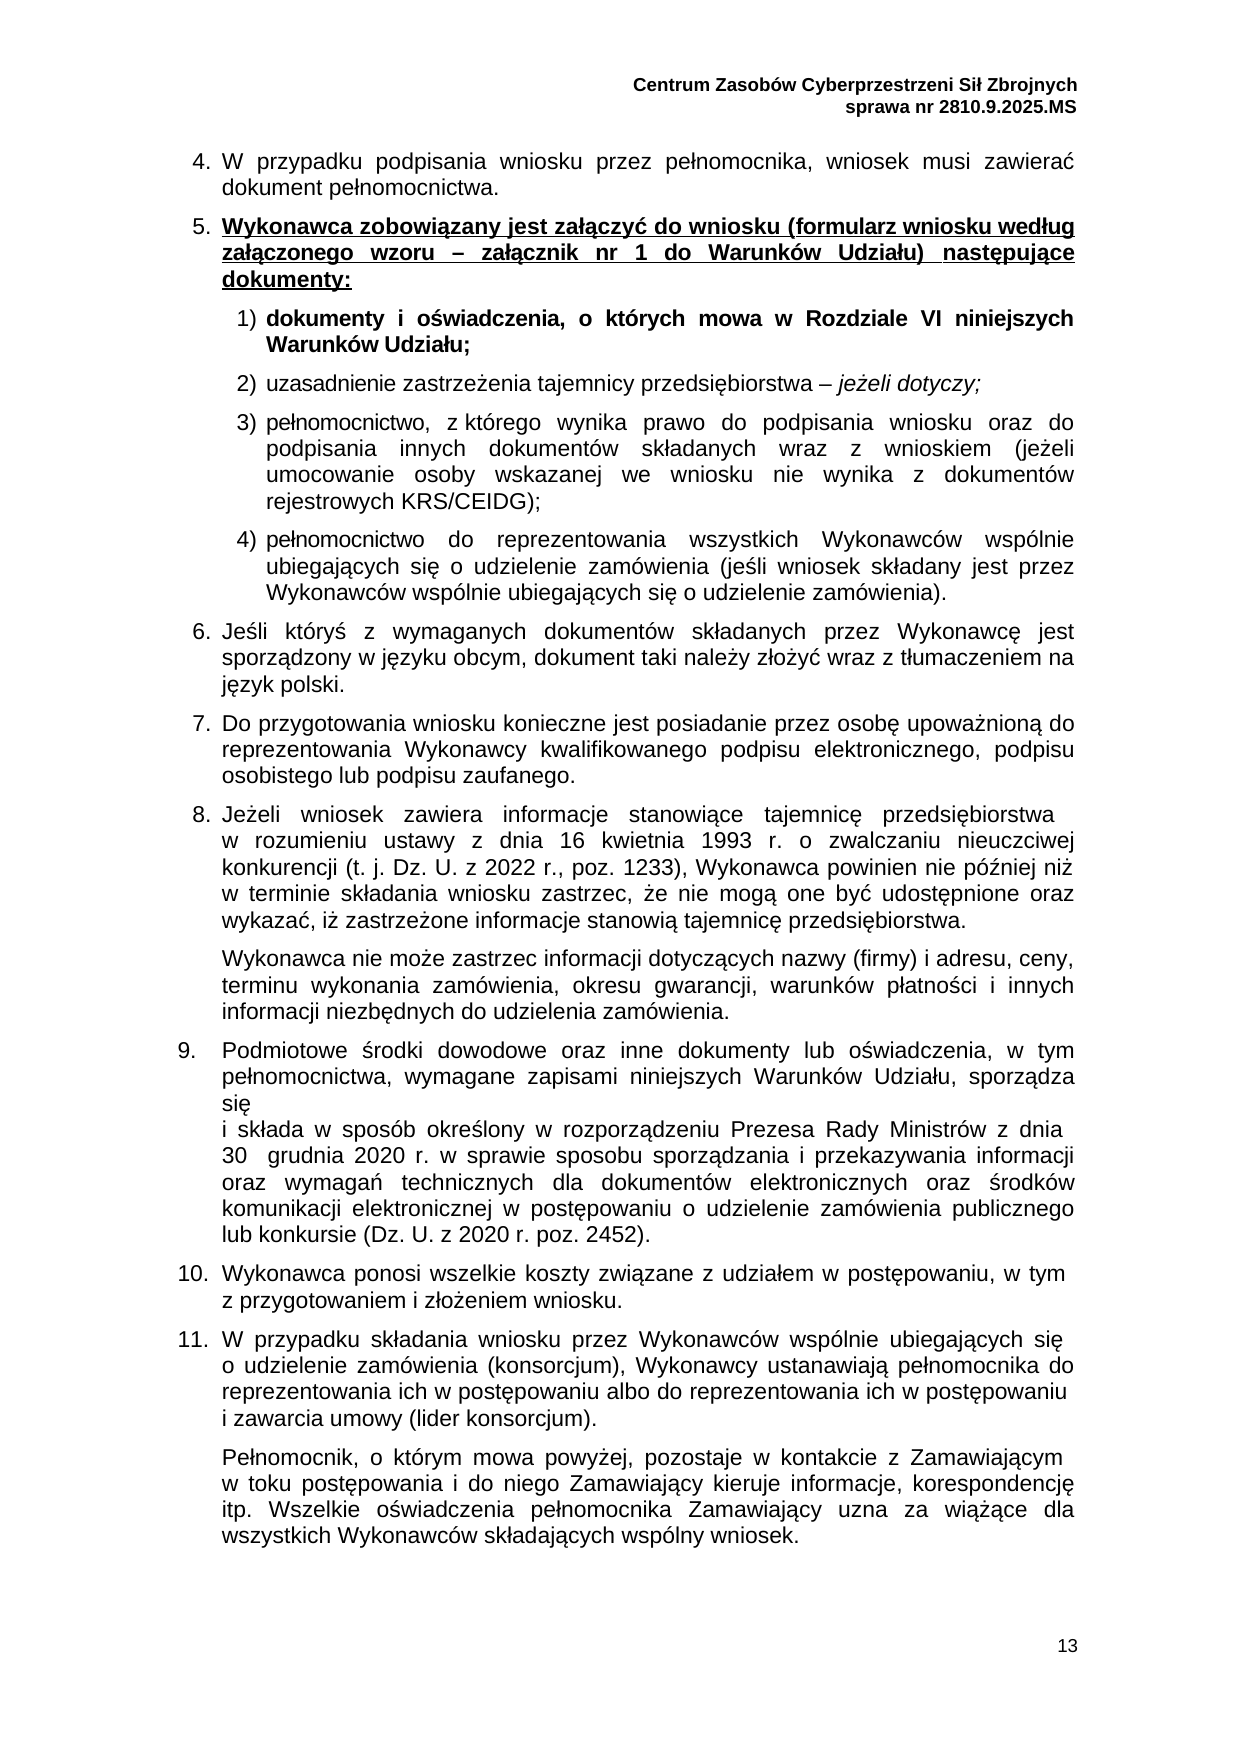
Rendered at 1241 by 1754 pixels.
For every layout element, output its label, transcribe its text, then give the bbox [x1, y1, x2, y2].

list dokumenty i oświadczenia, o których mowa w Rozdziale VI niniejszych Warunków Udziału; [236, 304, 1075, 357]
list W przypadku podpisania wniosku przez pełnomocnika, wniosek musi zawierać dokument pełnomocnictwa. [192, 148, 1075, 200]
list Wykonawca zobowiązany jest załączyć do wniosku (formularz wniosku według załączonego wzoru – załącznik nr 1 do Warunków Udziału) następujące dokumenty: [192, 213, 1075, 292]
list pełnomocnictwo, z którego wynika prawo do podpisania wniosku oraz do podpisania innych dokumentów składanych wraz z wnioskiem (jeżeli umocowanie osoby wskazanej we wniosku nie wynika z dokumentów rejestrowych KRS/CEIDG); [236, 408, 1075, 514]
list Do przygotowania wniosku konieczne jest posiadanie przez osobę upoważnioną do reprezentowania Wykonawcy kwalifikowanego podpisu elektronicznego, podpisu osobistego lub podpisu zaufanego. [192, 709, 1075, 789]
text Wykonawca nie może zastrzec informacji dotyczących nazwy (firmy) i adresu, ceny, terminu wykonania zamówienia, okresu gwarancji, warunków płatności i innych informacji niezbędnych do udzielenia zamówienia. [222, 945, 1075, 1024]
list Jeżeli wniosek zawiera informacje stanowiące tajemnicę przedsiębiorstwa w rozumieniu ustawy z dnia 16 kwietnia 1993 r. o zwalczaniu nieuczciwej konkurencji (t. j. Dz. U. z 2022 r., poz. 1233), Wykonawca powinien nie później niż w terminie składania wniosku zastrzec, że nie mogą one być udostępnione oraz wykazać, iż zastrzeżone informacje stanowią tajemnicę przedsiębiorstwa. [192, 801, 1075, 933]
list uzasadnienie zastrzeżenia tajemnicy przedsiębiorstwa – jeżeli dotyczy; [236, 370, 1075, 396]
list Wykonawca ponosi wszelkie koszty związane z udziałem w postępowaniu, w tym z przygotowaniem i złożeniem wniosku. [177, 1260, 1075, 1313]
list Podmiotowe środki dowodowe oraz inne dokumenty lub oświadczenia, w tym pełnomocnictwa, wymagane zapisami niniejszych Warunków Udziału, sporządza się i składa w sposób określony w rozporządzeniu Prezesa Rady Ministrów z dnia 30 grudnia 2020 r. w sprawie sposobu sporządzania i przekazywania informacji oraz wymagań technicznych dla dokumentów elektronicznych oraz środków komunikacji elektronicznej w postępowaniu o udzielenie zamówienia publicznego lub konkursie (Dz. U. z 2020 r. poz. 2452). [177, 1037, 1075, 1248]
list pełnomocnictwo do reprezentowania wszystkich Wykonawców wspólnie ubiegających się o udzielenie zamówienia (jeśli wniosek składany jest przez Wykonawców wspólnie ubiegających się o udzielenie zamówienia). [236, 526, 1075, 606]
list W przypadku składania wniosku przez Wykonawców wspólnie ubiegających się o udzielenie zamówienia (konsorcjum), Wykonawcy ustanawiają pełnomocnika do reprezentowania ich w postępowaniu albo do reprezentowania ich w postępowaniu i zawarcia umowy (lider konsorcjum). [177, 1326, 1075, 1431]
list Pełnomocnik, o którym mowa powyżej, pozostaje w kontakcie z Zamawiającym w toku postępowania i do niego Zamawiający kieruje informacje, korespondencję itp. Wszelkie oświadczenia pełnomocnika Zamawiający uzna za wiążące dla wszystkich Wykonawców składających wspólny wniosek. [222, 1443, 1075, 1549]
list Jeśli któryś z wymaganych dokumentów składanych przez Wykonawcę jest sporządzony w języku obcym, dokument taki należy złożyć wraz z tłumaczeniem na język polski. [192, 618, 1075, 697]
